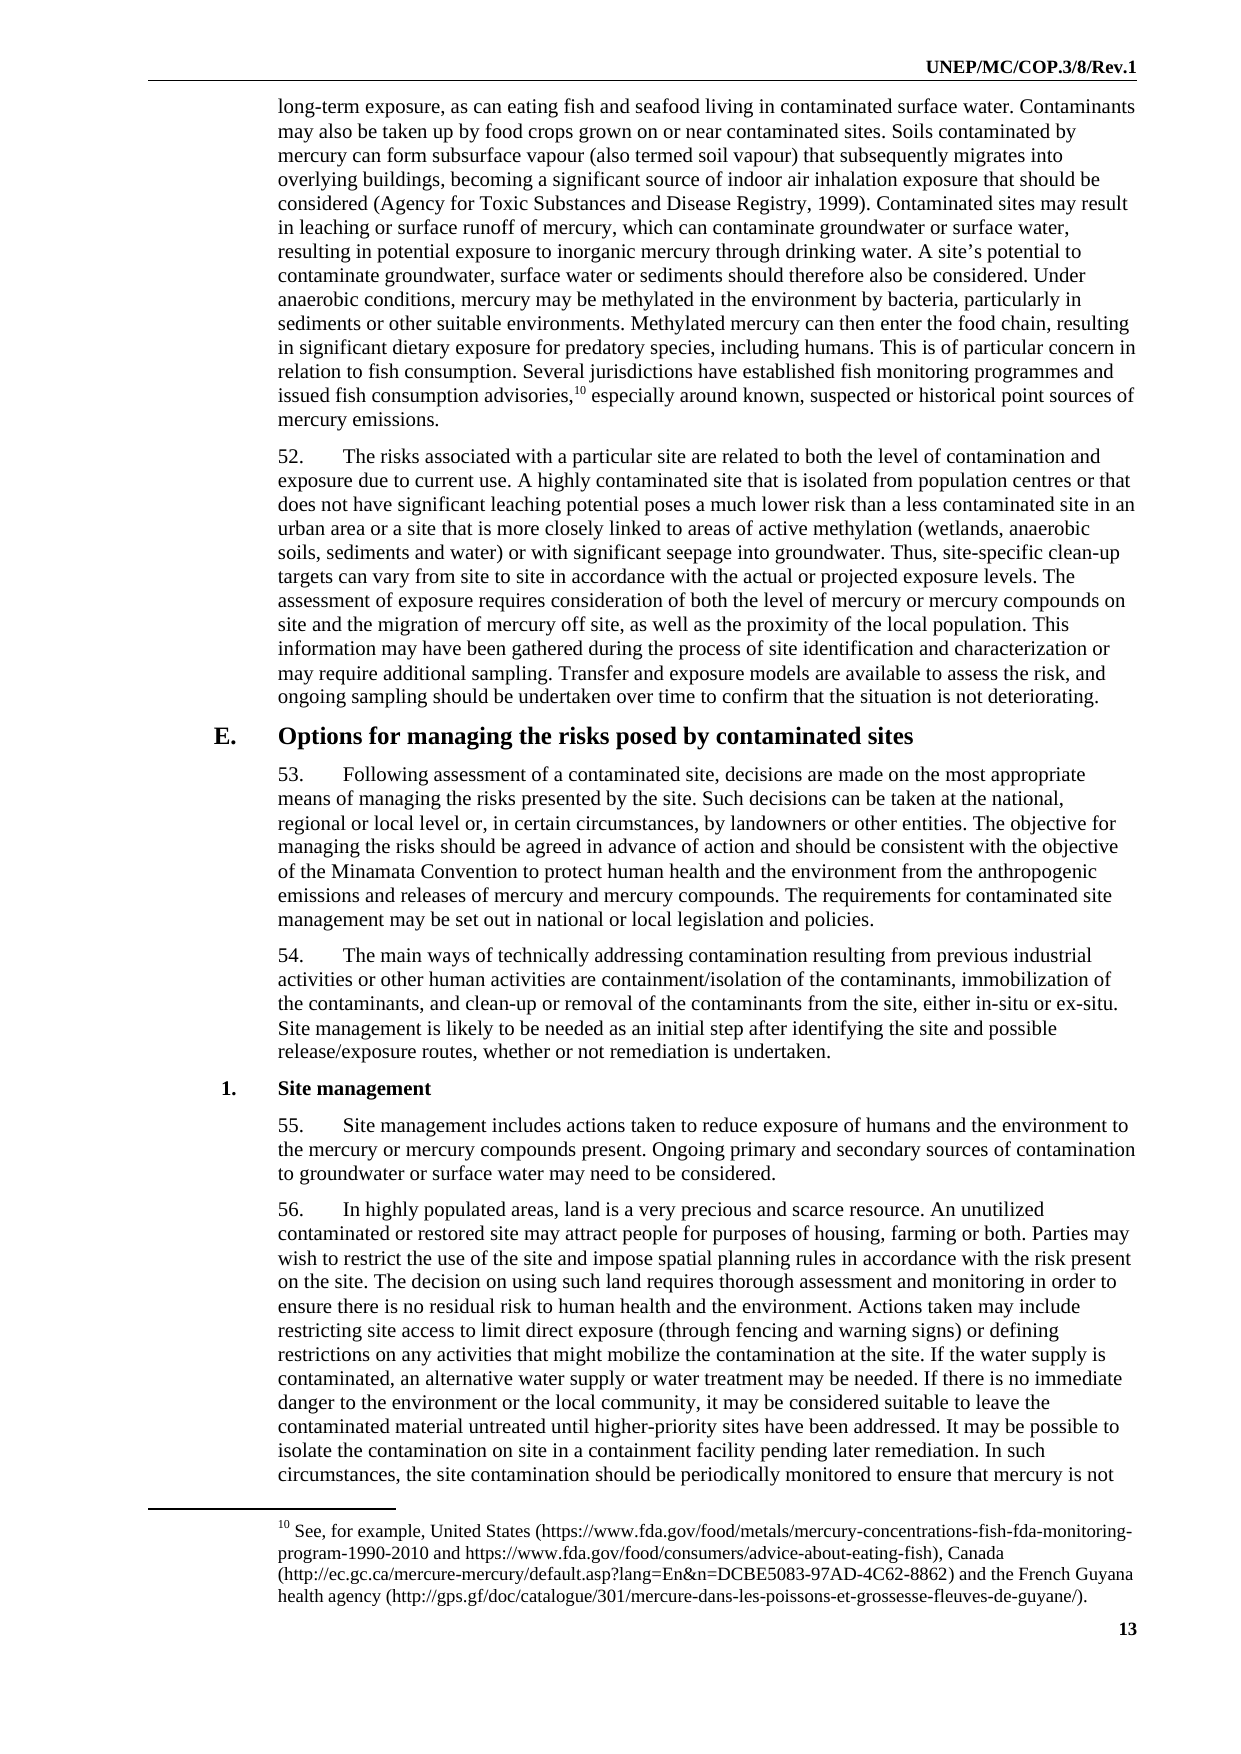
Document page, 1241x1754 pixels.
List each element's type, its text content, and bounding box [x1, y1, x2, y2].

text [278, 94, 1137, 431]
text 1. Site management [148, 1076, 1107, 1100]
text The main ways of technically addressing contamination resulting from previous industrial activities or other human activities are containment/isolation of the contaminants, immobilization of the contaminants, and clean-up or removal of the contaminants from the site, either in-situ or ex-situ. Site management is likely to be needed as an initial step after identifying the site and possible release/exposure routes, whether or not remediation is undertaken. [278, 943, 1137, 1063]
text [278, 1197, 1137, 1486]
text E. Options for managing the risks posed by contaminated sites [148, 721, 1107, 750]
text Site management includes actions taken to reduce exposure of humans and the environment to the mercury or mercury compounds present. Ongoing primary and secondary sources of contamination to groundwater or surface water may need to be considered. [278, 1113, 1137, 1185]
text Following assessment of a contaminated site, decisions are made on the most appropriate means of managing the risks presented by the site. Such decisions can be taken at the national, regional or local level or, in certain circumstances, by landowners or other entities. The objective for managing the risks should be agreed in advance of action and should be consistent with the objective of the Minamata Convention to protect human health and the environment from the anthropogenic emissions and releases of mercury and mercury compounds. The requirements for contaminated site management may be set out in national or local legislation and policies. [278, 762, 1137, 931]
text The risks associated with a particular site are related to both the level of contamination and exposure due to current use. A highly contaminated site that is isolated from population centres or that does not have significant leaching potential poses a much lower risk than a less contaminated site in an urban area or a site that is more closely linked to areas of active methylation (wetlands, anaerobic soils, sediments and water) or with significant seepage into groundwater. Thus, site-specific clean-up targets can vary from site to site in accordance with the actual or projected exposure levels. The assessment of exposure requires consideration of both the level of mercury or mercury compounds on site and the migration of mercury off site, as well as the proximity of the local population. This information may have been gathered during the process of site identification and characterization or may require additional sampling. Transfer and exposure models are available to assess the risk, and ongoing sampling should be undertaken over time to confirm that the situation is not deteriorating. [278, 444, 1137, 708]
